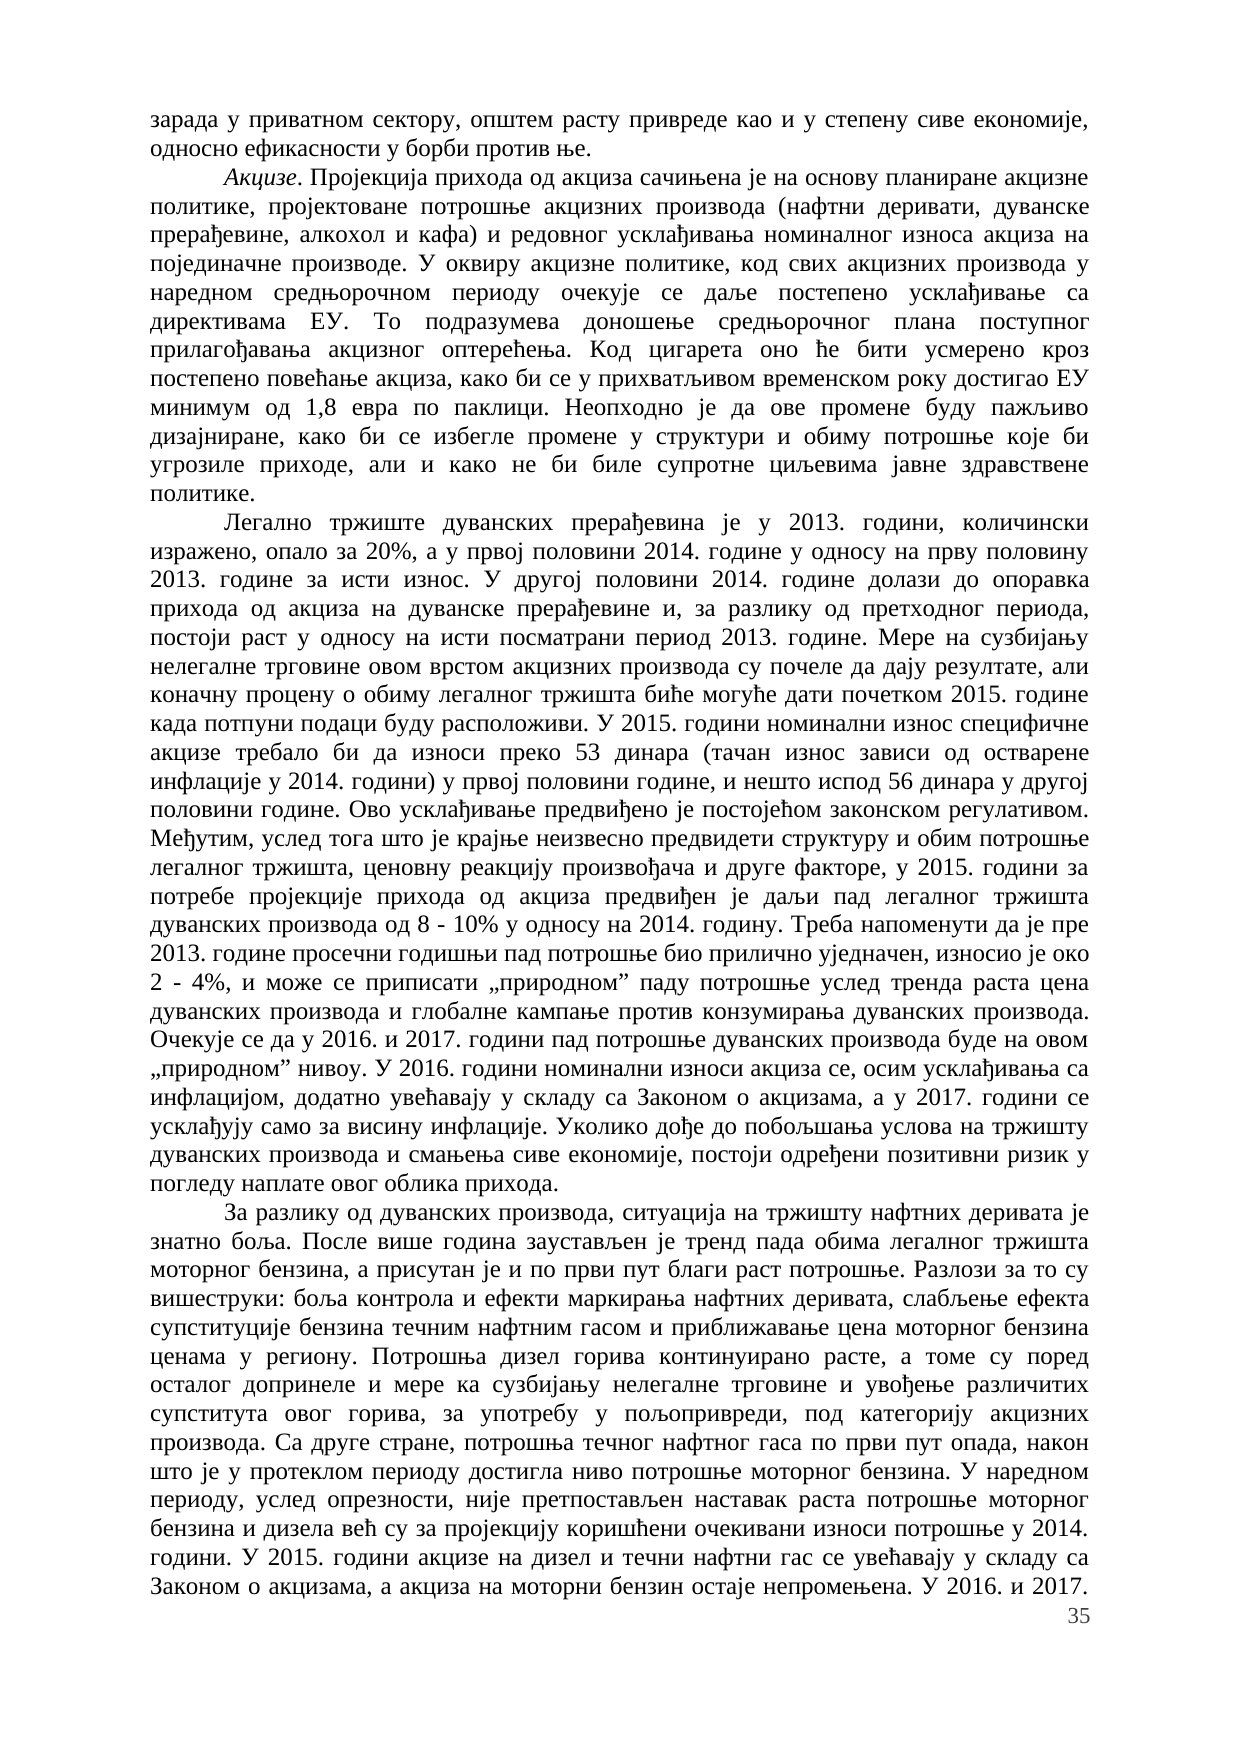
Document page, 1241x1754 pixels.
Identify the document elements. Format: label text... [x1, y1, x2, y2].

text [150, 1197, 1090, 1599]
text Легално тржиште дуванских прерађевина је у 2013. години, количински изражено, опало за 20%, а у првој половини 2014. године у односу на прву половину 2013. године за исти износ. У другој половини 2014. године долази до опоравка прихода од акциза на дуванске прерађевине и, за разлику од претходног периода, постоји раст у односу на исти посматрани период 2013. године. Мере на сузбијању нелегалне трговине овом врстом акцизних производа су почеле да дају резултате, али коначну процену о обиму легалног тржишта биће могуће дати почетком 2015. године када потпуни подаци буду расположиви. У 2015. години номинални износ специфичне акцизе требало би да износи преко 53 динара (тачан износ зависи од остварене инфлације у 2014. години) у првој половини године, и нешто испод 56 динара у другој половини године. Ово усклађивање предвиђено је постојећом законском регулативом. Међутим, услед тога што је крајње неизвесно предвидети структуру и обим потрошње легалног тржишта, ценовну реакцију произвођача и друге факторе, у 2015. години за потребе пројекције прихода од акциза предвиђен је даљи пад легалног тржишта дуванских производа од 8 - 10% у односу на 2014. годину. Треба напоменути да је пре 2013. године просечни годишњи пад потрошње био прилично уједначен, износио је око 2 - 4%, и може се приписати „природном” паду потрошње услед тренда раста цена дуванских производа и глобалне кампање против конзумирања дуванских производа. Очекује се да у 2016. и 2017. години пад потрошње дуванских производа буде на овом „природном” нивоу. У 2016. години номинални износи акциза се, осим усклађивања са инфлацијом, додатно увећавају у складу са Законом о акцизама, а у 2017. години се усклађују само за висину инфлације. Уколико дође до побољшања услова на тржишту дуванских производа и смањења сиве економије, постоји одређени позитивни ризик у погледу наплате овог облика прихода. [150, 507, 1090, 1197]
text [150, 104, 1090, 162]
text Акцизе. Пројекција прихода од акциза сачињена је на основу планиране акцизне политике, пројектоване потрошње акцизних производа (нафтни деривати, дуванске прерађевине, алкохол и кафа) и редовног усклађивања номиналног износа акциза на појединачне производе. У оквиру акцизне политике, код свих акцизних производа у наредном средњорочном периоду очекује се даље постепено усклађивање са директивама ЕУ. То подразумева доношење средњорочног плана поступног прилагођавања акцизног оптерећења. Код цигарета оно ће бити усмерено кроз постепено повећање акциза, како би се у прихватљивом временском року достигао ЕУ минимум од 1,8 евра по паклици. Неопходно је да ове промене буду пажљиво дизајниране, како би се избегле промене у структури и обиму потрошње које би угрозиле приходе, али и како не би биле супротне циљевима јавне здравствене политике. [150, 162, 1090, 507]
